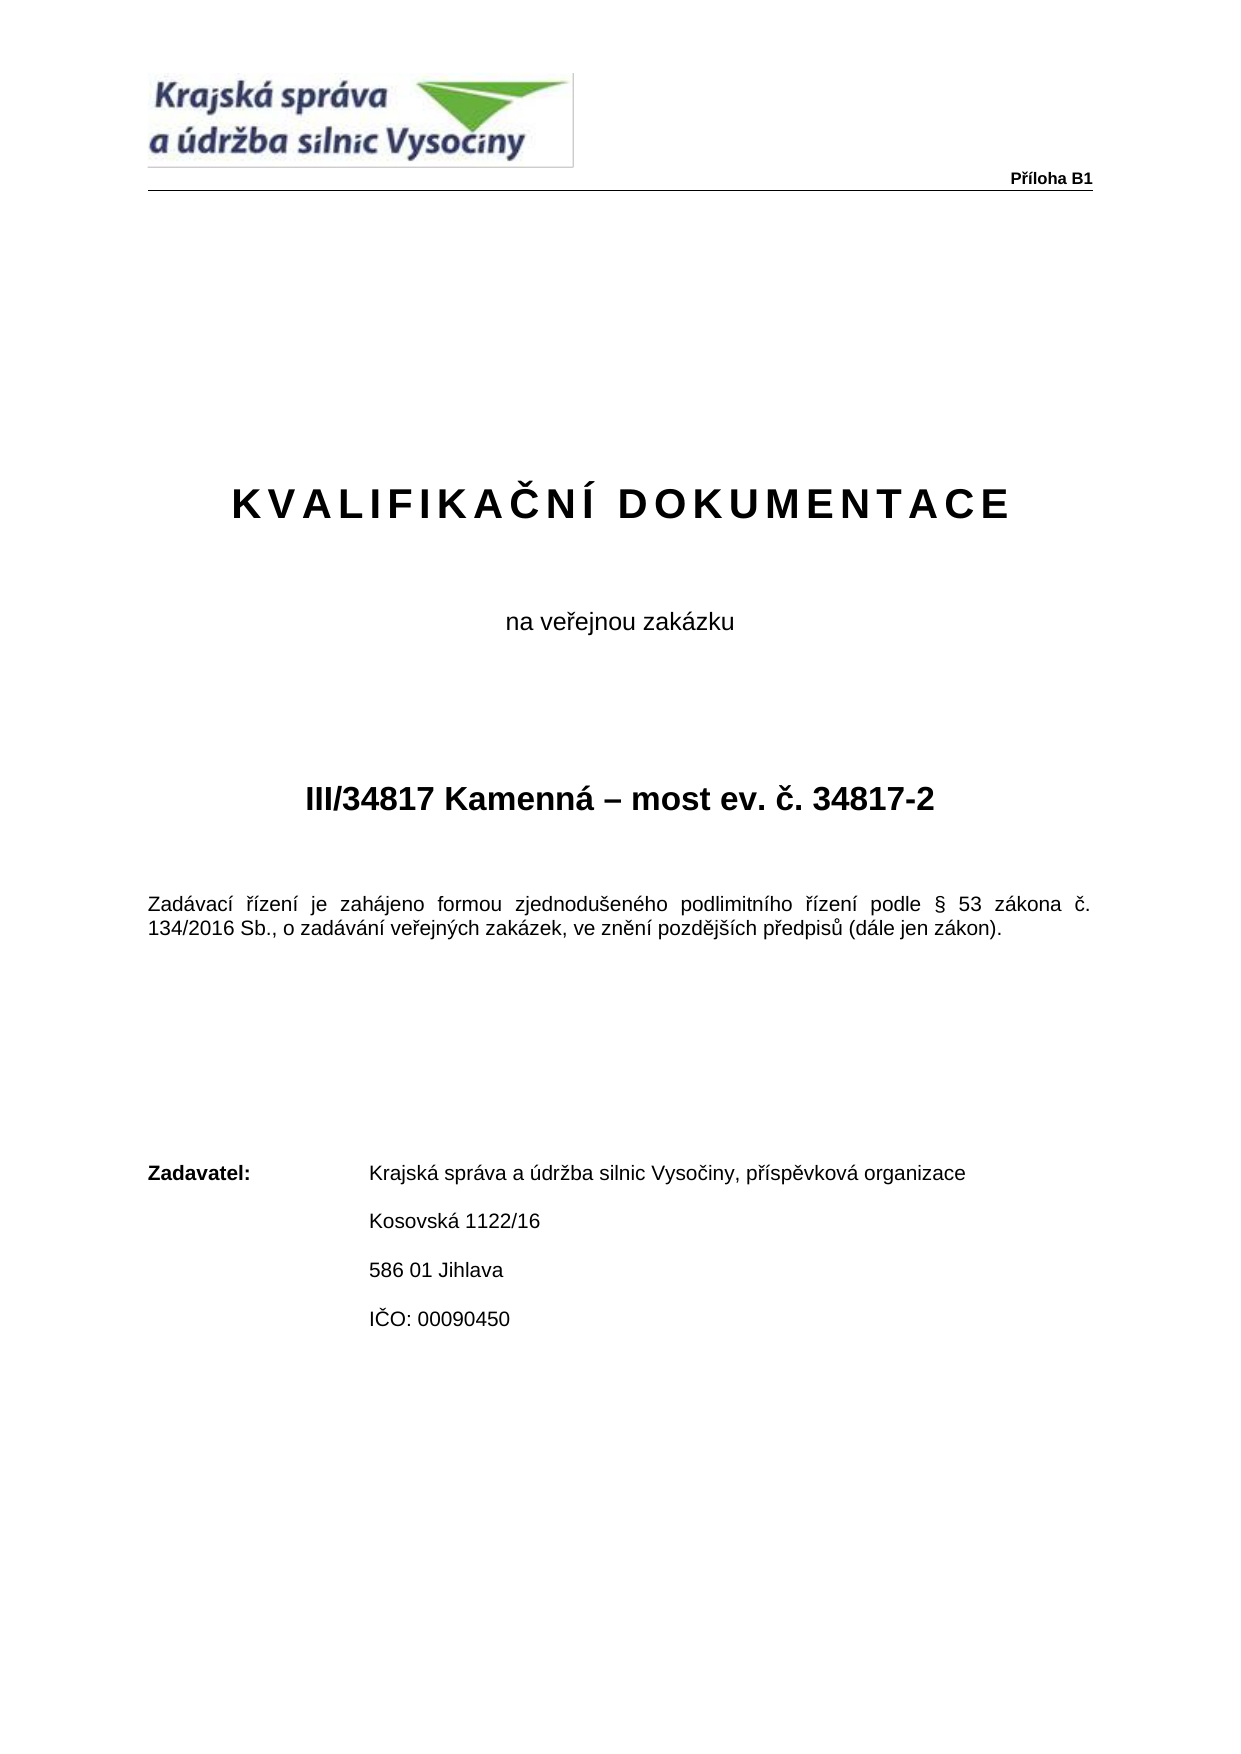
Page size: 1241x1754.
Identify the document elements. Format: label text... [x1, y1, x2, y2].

text 586 01 Jihlava [148, 1258, 1093, 1282]
text KVALIFIKAČNÍ DOKUMENTACE [148, 480, 1093, 528]
text IČO: 00090450 [295, 1307, 1093, 1331]
text Zadávací řízení je zahájeno formou zjednodušeného podlimitního řízení podle § 53 zákona č. 134/2016 Sb., o zadávání veřejných zakázek, ve znění pozdějších předpisů (dále jen zákon). [148, 892, 1093, 939]
picture [147, 73, 574, 169]
text Kosovská 1122/16 [148, 1209, 1093, 1233]
text III/34817 Kamenná – most ev. č. 34817-2 [148, 779, 1093, 818]
text na veřejnou zakázku [148, 607, 1093, 635]
text Zadavatel: Krajská správa a údržba silnic Vysočiny, příspěvková organizace [148, 1160, 1093, 1184]
